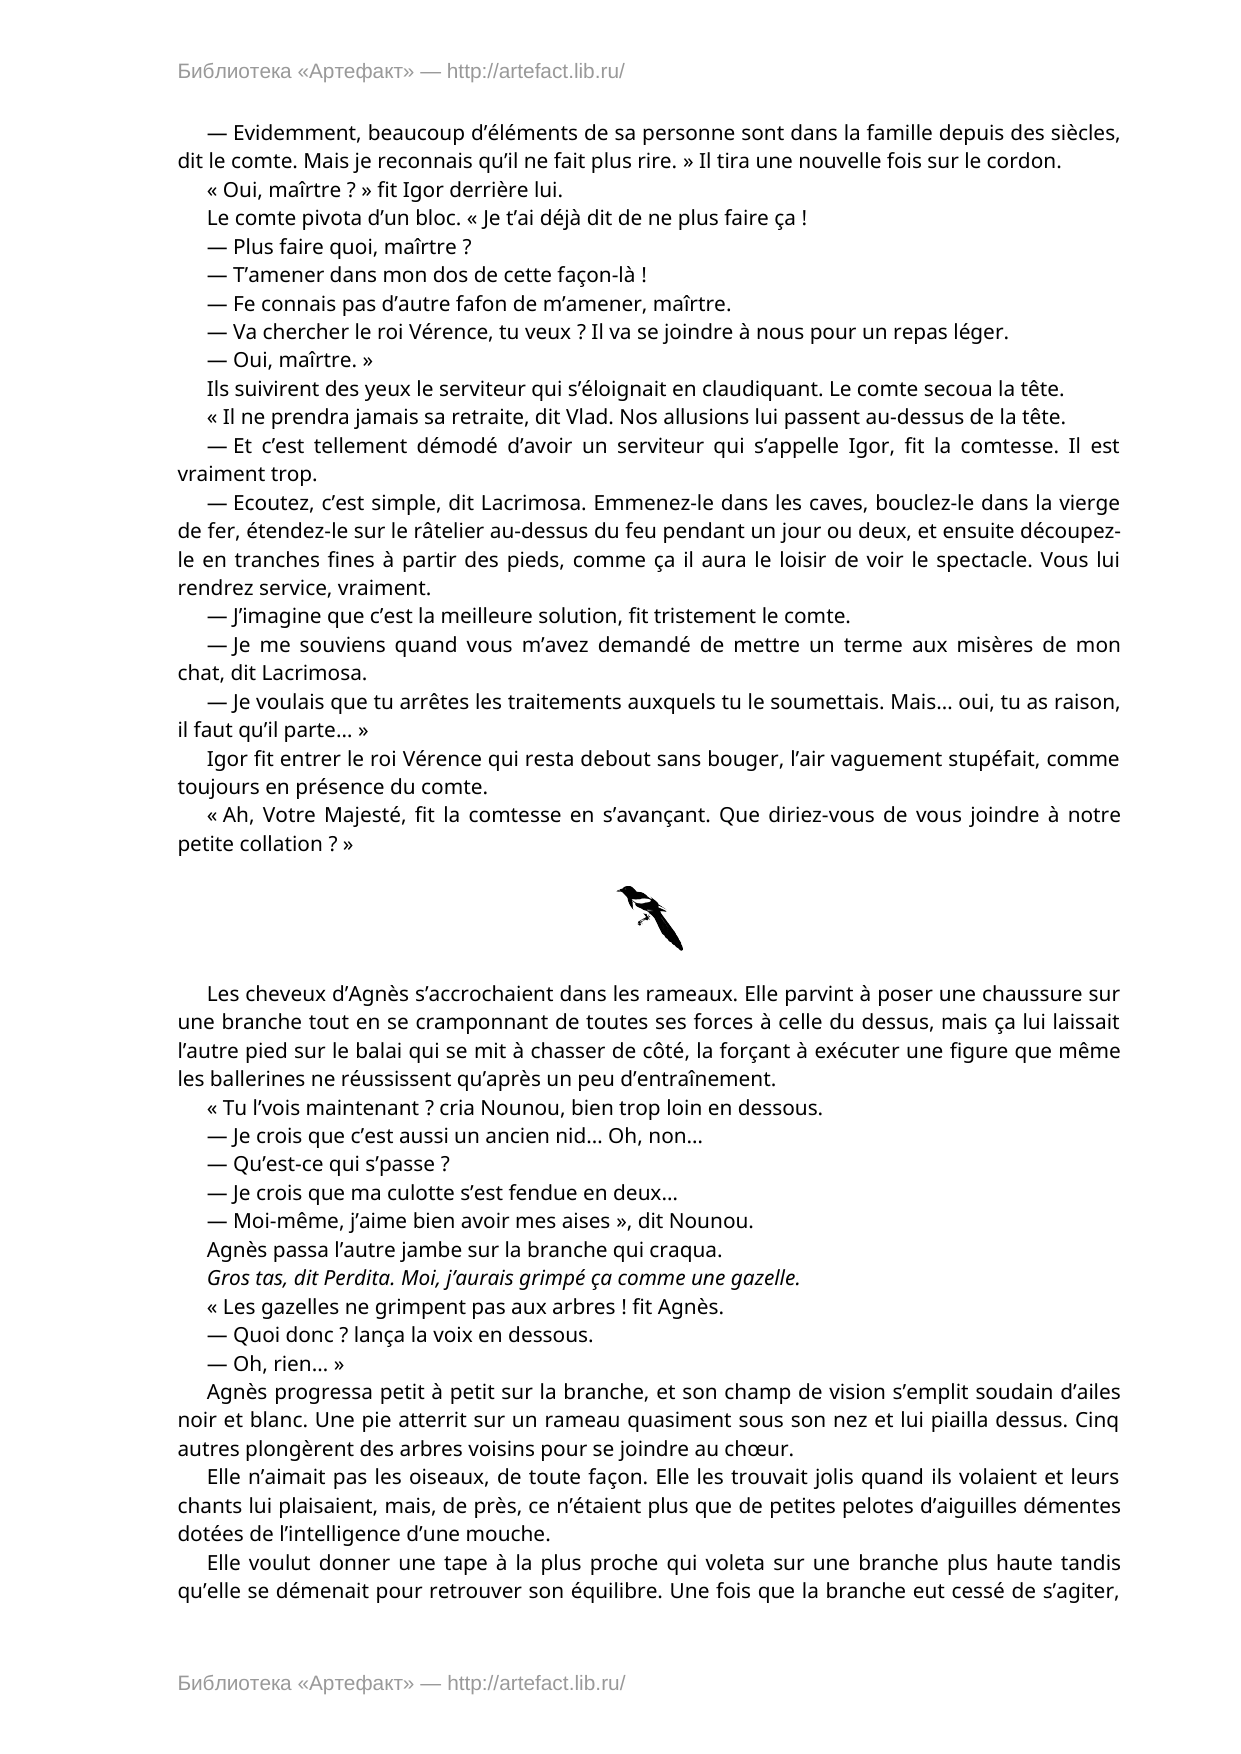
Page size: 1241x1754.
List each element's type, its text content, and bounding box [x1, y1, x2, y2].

text Agnès passa l’autre jambe sur la branche qui craqua. [177, 1235, 1122, 1263]
text — Ecoutez, c’est simple, dit Lacrimosa. Emmenez-le dans les caves, bouclez-le dans la vierge de fer, étendez-le sur le râtelier au-dessus du feu pendant un jour ou deux, et ensuite découpez-le en tranches fines à partir des pieds, comme ça il aura le loisir de voir le spectacle. Vous lui rendrez service, vraiment. [177, 488, 1122, 602]
text — Plus faire quoi, maîrtre ? [177, 232, 1122, 260]
text Elle n’aimait pas les oiseaux, de toute façon. Elle les trouvait jolis quand ils volaient et leurs chants lui plaisaient, mais, de près, ce n’étaient plus que de petites pelotes d’aiguilles démentes dotées de l’intelligence d’une mouche. [177, 1462, 1122, 1548]
text — Oh, rien… » [177, 1349, 1122, 1377]
text — Evidemment, beaucoup d’éléments de sa personne sont dans la famille depuis des siècles, dit le comte. Mais je reconnais qu’il ne fait plus rire. » Il tira une nouvelle fois sur le cordon. [177, 118, 1122, 175]
text — Je me souviens quand vous m’avez demandé de mettre un terme aux misères de mon chat, dit Lacrimosa. [177, 630, 1122, 687]
text Agnès progressa petit à petit sur la branche, et son champ de vision s’emplit soudain d’ailes noir et blanc. Une pie atterrit sur un rameau quasiment sous son nez et lui piailla dessus. Cinq autres plongèrent des arbres voisins pour se joindre au chœur. [177, 1377, 1122, 1462]
text — Moi-même, j’aime bien avoir mes aises », dit Nounou. [177, 1206, 1122, 1235]
text « Il ne prendra jamais sa retraite, dit Vlad. Nos allusions lui passent au-dessus de la tête. [177, 402, 1122, 431]
text Le comte pivota d’un bloc. « Je t’ai déjà dit de ne plus faire ça ! [177, 203, 1122, 232]
text « Oui, maîrtre ? » fit Igor derrière lui. [177, 175, 1122, 203]
text « Ah, Votre Majesté, fit la comtesse en s’avançant. Que diriez-vous de vous joindre à notre petite collation ? » [177, 801, 1122, 857]
text « Les gazelles ne grimpent pas aux arbres ! fit Agnès. [177, 1292, 1122, 1320]
text Gros tas, dit Perdita. Moi, j’aurais grimpé ça comme une gazelle. [177, 1263, 1122, 1292]
text — Je crois que ma culotte s’est fendue en deux… [177, 1178, 1122, 1206]
text Ils suivirent des yeux le serviteur qui s’éloignait en claudiquant. Le comte secoua la tête. [177, 374, 1122, 402]
text — Fe connais pas d’autre fafon de m’amener, maîrtre. [177, 289, 1122, 317]
text « Tu l’vois maintenant ? cria Nounou, bien trop loin en dessous. [177, 1093, 1122, 1121]
text — Je voulais que tu arrêtes les traitements auxquels tu le soumettais. Mais… oui, tu as raison, il faut qu’il parte… » [177, 687, 1122, 744]
text — J’imagine que c’est la meilleure solution, fit tristement le comte. [177, 602, 1122, 630]
text — Je crois que c’est aussi un ancien nid… Oh, non… [177, 1121, 1122, 1149]
text — Qu’est-ce qui s’passe ? [177, 1149, 1122, 1178]
picture [616, 886, 683, 951]
text — Oui, maîrtre. » [177, 346, 1122, 374]
text — T’amener dans mon dos de cette façon-là ! [177, 260, 1122, 289]
text — Quoi donc ? lança la voix en dessous. [177, 1320, 1122, 1349]
text — Et c’est tellement démodé d’avoir un serviteur qui s’appelle Igor, fit la comtesse. Il est vraiment trop. [177, 431, 1122, 488]
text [177, 1548, 1122, 1604]
text Les cheveux d’Agnès s’accrochaient dans les rameaux. Elle parvint à poser une chaussure sur une branche tout en se cramponnant de toutes ses forces à celle du dessus, mais ça lui laissait l’autre pied sur le balai qui se mit à chasser de côté, la forçant à exécuter une figure que même les ballerines ne réussissent qu’après un peu d’entraînement. [177, 979, 1122, 1093]
text — Va chercher le roi Vérence, tu veux ? Il va se joindre à nous pour un repas léger. [177, 317, 1122, 346]
text Igor fit entrer le roi Vérence qui resta debout sans bouger, l’air vaguement stupéfait, comme toujours en présence du comte. [177, 744, 1122, 801]
